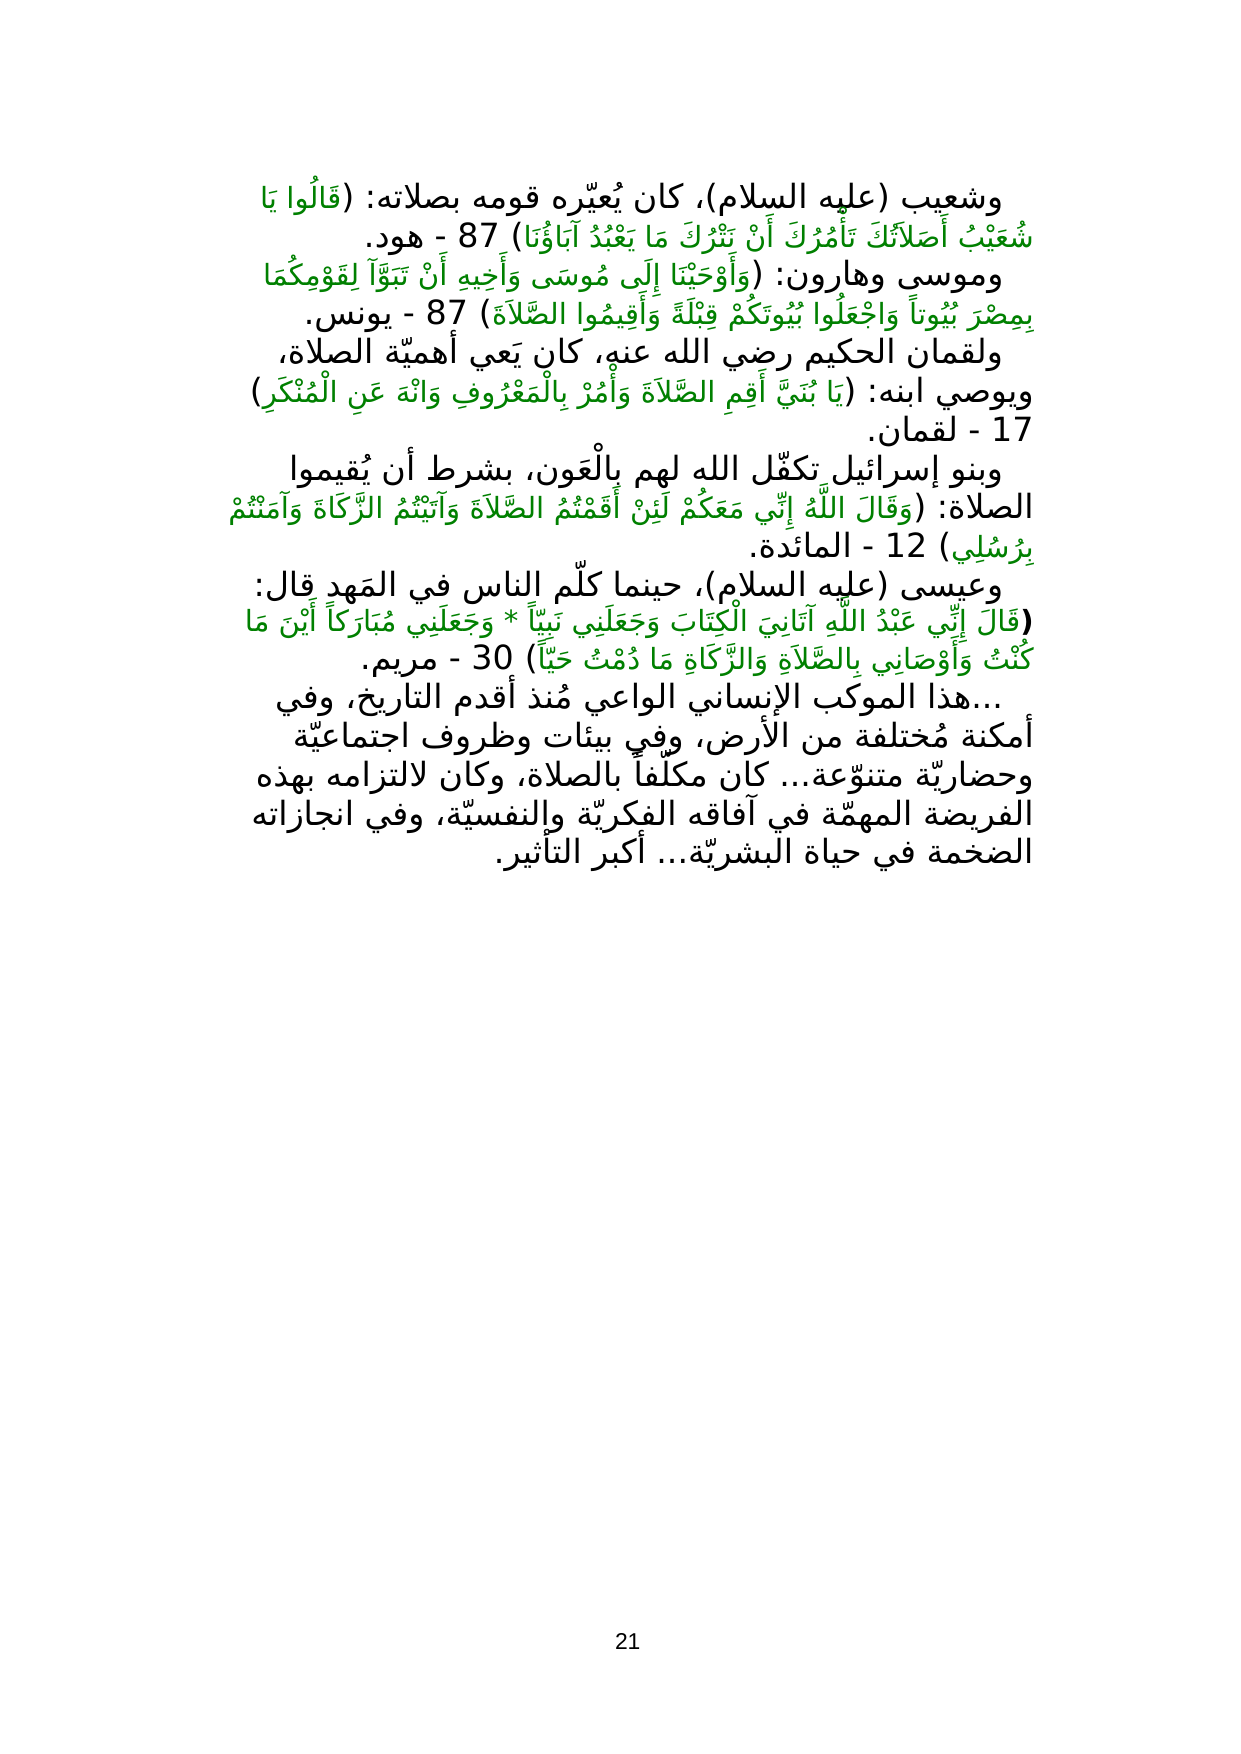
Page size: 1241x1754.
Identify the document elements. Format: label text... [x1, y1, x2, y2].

text ...هذا الموكب الإنساني الواعي مُنذ أقدم التاريخ، وفي أمكنة مُختلفة من الأرض، وفي بيئات وظروف اجتماعيّة وحضاريّة متنوّعة... كان مكلّفاً بالصلاة، وكان لالتزامه بهذه الفريضة المهمّة في آفاقه الفكريّة والنفسيّة، وفي انجازاته الضخمة في حياة البشريّة... أكبر التأثير. [222, 677, 1033, 872]
text ولقمان الحكيم رضي الله عنه، كان يَعي أهميّة الصلاة، ويوصي ابنه: (يَا بُنَيَّ أَقِمِ الصَّلاَةَ وَأْمُرْ بِالْمَعْرُوفِ وَانْهَ عَنِ الْمُنْكَرِ) 17 - لقمان. [222, 333, 1033, 449]
text وشعيب (عليه السلام)، كان يُعيّره قومه بصلاته: (قَالُوا يَا شُعَيْبُ أَصَلاَتُكَ تَأْمُرُكَ أَنْ نَتْرُكَ مَا يَعْبُدُ آبَاؤُنَا) 87 - هود. [222, 177, 1033, 255]
text وبنو إسرائيل تكفّل الله لهم بالْعَون، بشرط أن يُقيموا الصلاة: (وَقَالَ اللَّهُ إِنِّي مَعَكُمْ لَئِنْ أَقَمْتُمُ الصَّلاَةَ وَآتَيْتُمُ الزَّكَاةَ وَآمَنْتُمْ بِرُسُلِي) 12 - المائدة. [222, 449, 1033, 566]
text وموسى وهارون: (وَأَوْحَيْنَا إِلَى مُوسَى وَأَخِيهِ أَنْ تَبَوَّآ لِقَوْمِكُمَا بِمِصْرَ بُيُوتاً وَاجْعَلُوا بُيُوتَكُمْ قِبْلَةً وَأَقِيمُوا الصَّلاَةَ) 87 - يونس. [222, 255, 1033, 333]
text وعيسى (عليه السلام)، حينما كلّم الناس في المَهد قال: (قَالَ إِنِّي عَبْدُ اللَّهِ آتَانِيَ الْكِتَابَ وَجَعَلَنِي نَبِيّاً * وَجَعَلَنِي مُبَارَكاً أَيْنَ مَا كُنْتُ ‎وَأَوْصَانِي بِالصَّلاَةِ وَالزَّكَاةِ مَا دُمْتُ حَيّاً) 30 - مريم. [222, 566, 1033, 677]
